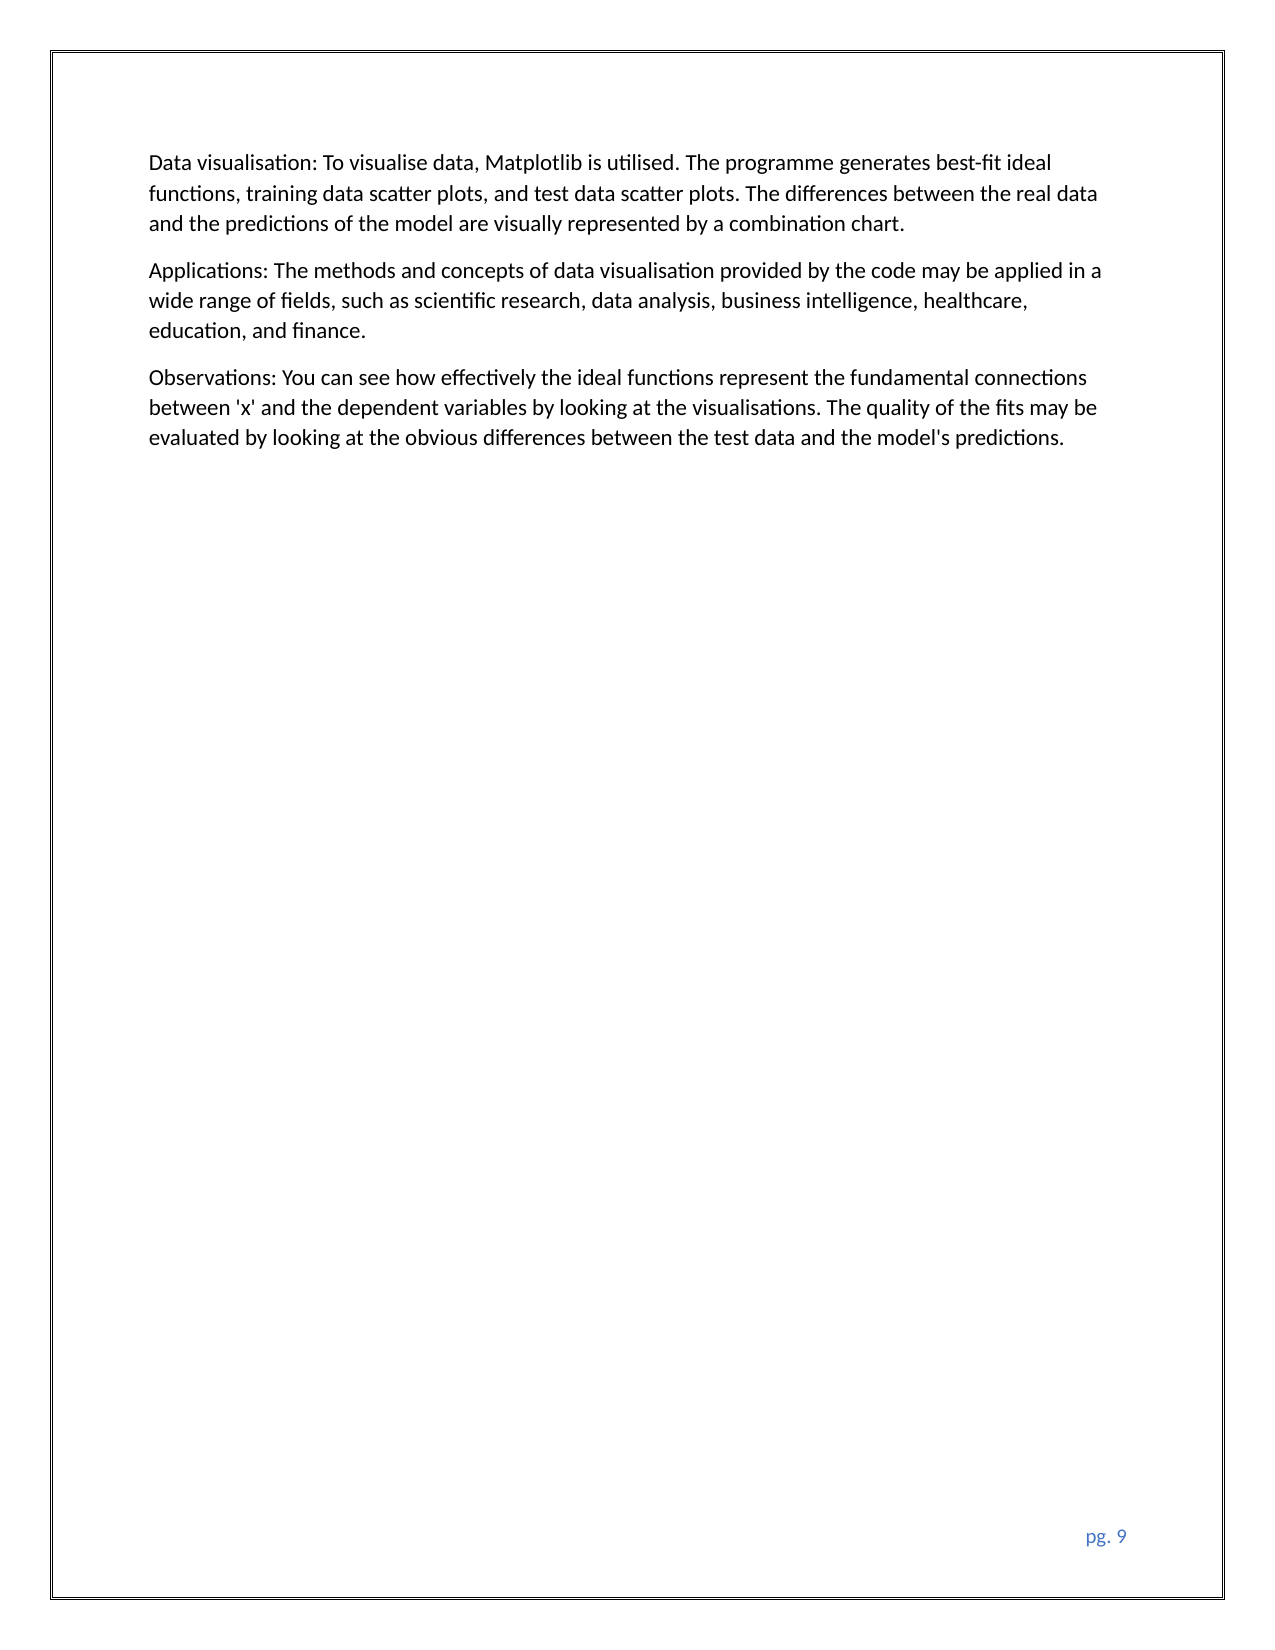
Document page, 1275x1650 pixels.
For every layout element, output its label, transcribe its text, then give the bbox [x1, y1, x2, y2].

text Applications: The methods and concepts of data visualisation provided by the code may be applied in a wide range of fields, such as scientific research, data analysis, business intelligence, healthcare, education, and finance. [148, 256, 1126, 344]
text Observations: You can see how effectively the ideal functions represent the fundamental connections between 'x' and the dependent variables by looking at the visualisations. The quality of the fits may be evaluated by looking at the obvious differences between the test data and the model's predictions. [148, 363, 1126, 452]
text Data visualisation: To visualise data, Matplotlib is utilised. The programme generates best-fit ideal functions, training data scatter plots, and test data scatter plots. The differences between the real data and the predictions of the model are visually represented by a combination chart. [148, 148, 1126, 237]
